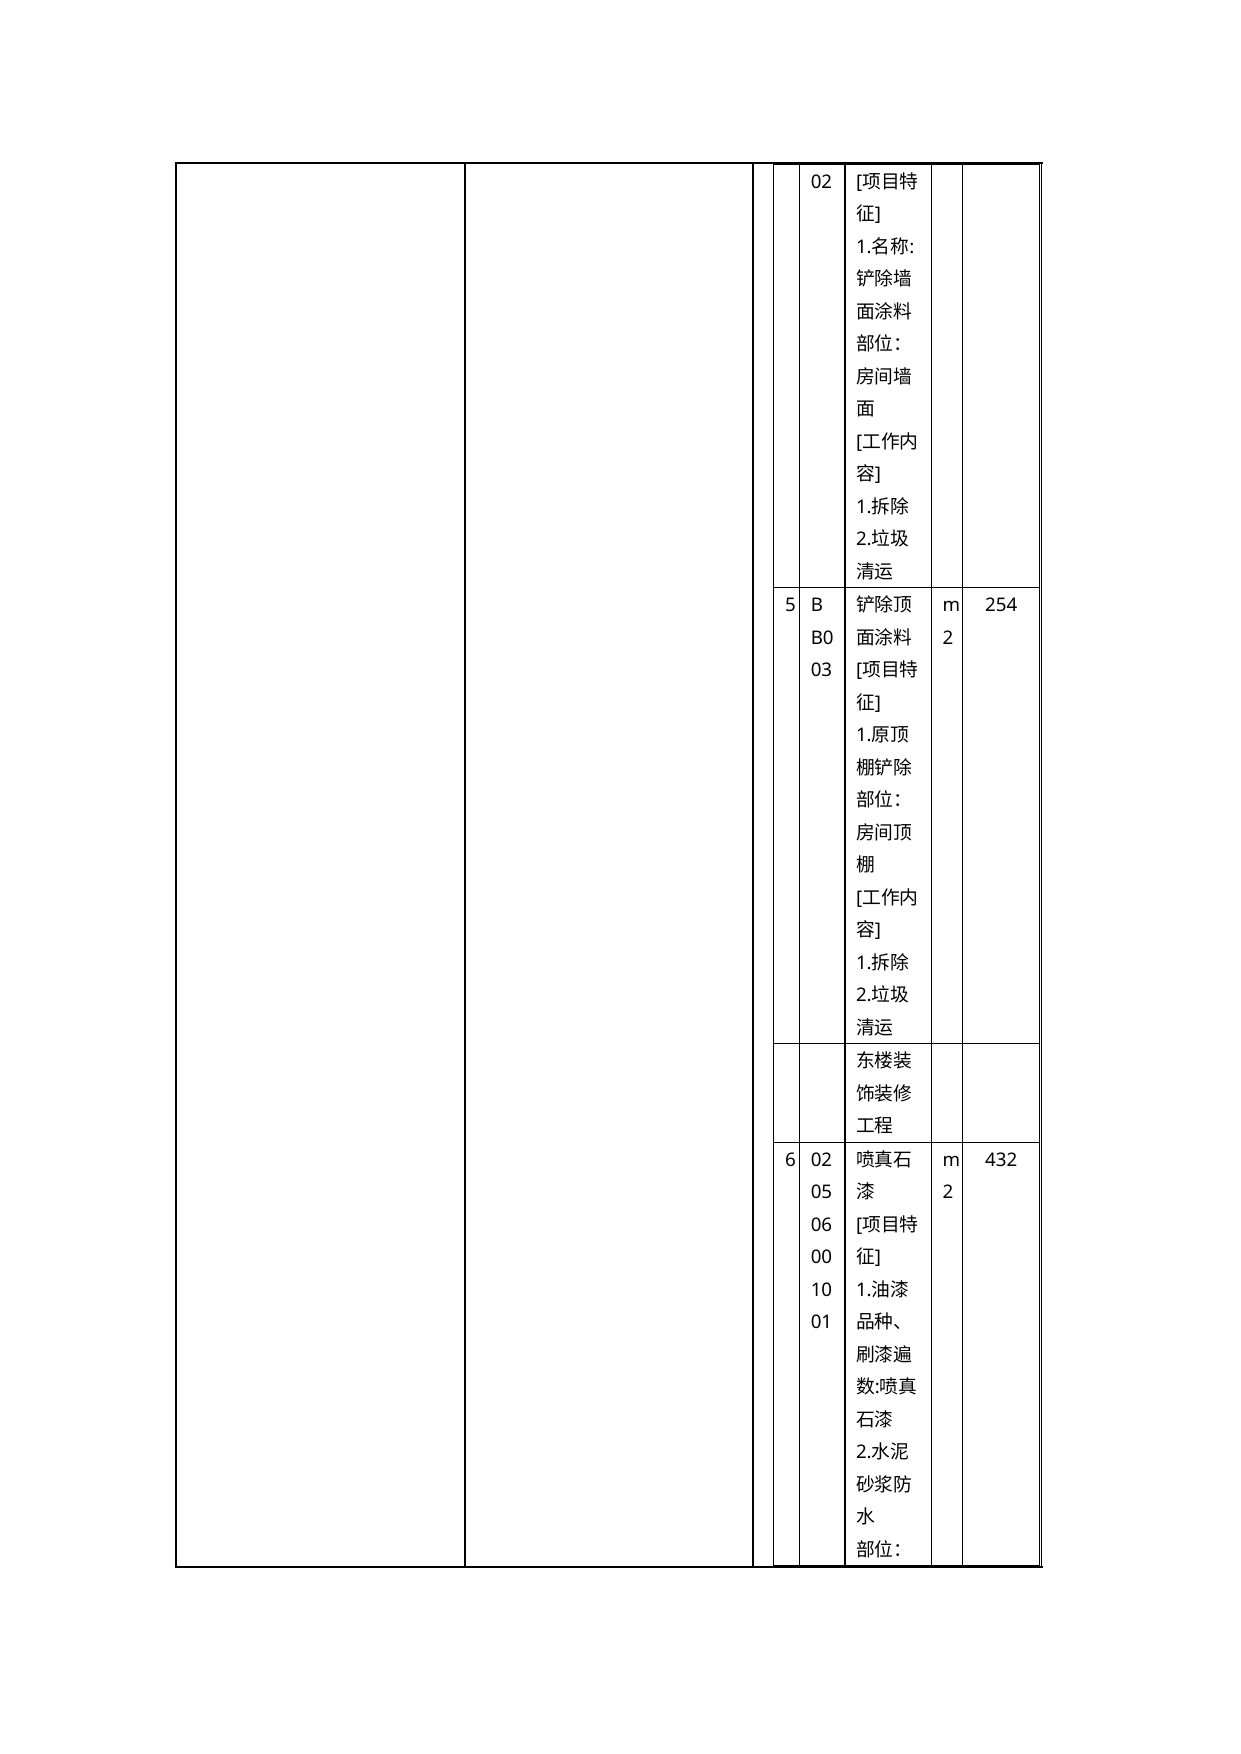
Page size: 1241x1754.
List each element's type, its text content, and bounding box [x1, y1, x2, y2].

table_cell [800, 165, 844, 587]
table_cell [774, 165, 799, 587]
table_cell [963, 165, 1039, 587]
table_cell [177, 164, 464, 1566]
table_cell 1 [466, 164, 752, 1566]
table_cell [754, 164, 773, 1566]
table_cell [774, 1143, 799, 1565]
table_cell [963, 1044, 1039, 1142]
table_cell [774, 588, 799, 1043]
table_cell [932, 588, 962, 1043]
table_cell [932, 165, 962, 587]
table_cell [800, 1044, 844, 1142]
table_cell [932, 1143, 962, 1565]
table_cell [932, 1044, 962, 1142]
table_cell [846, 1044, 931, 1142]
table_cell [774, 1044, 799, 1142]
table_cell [846, 165, 931, 587]
